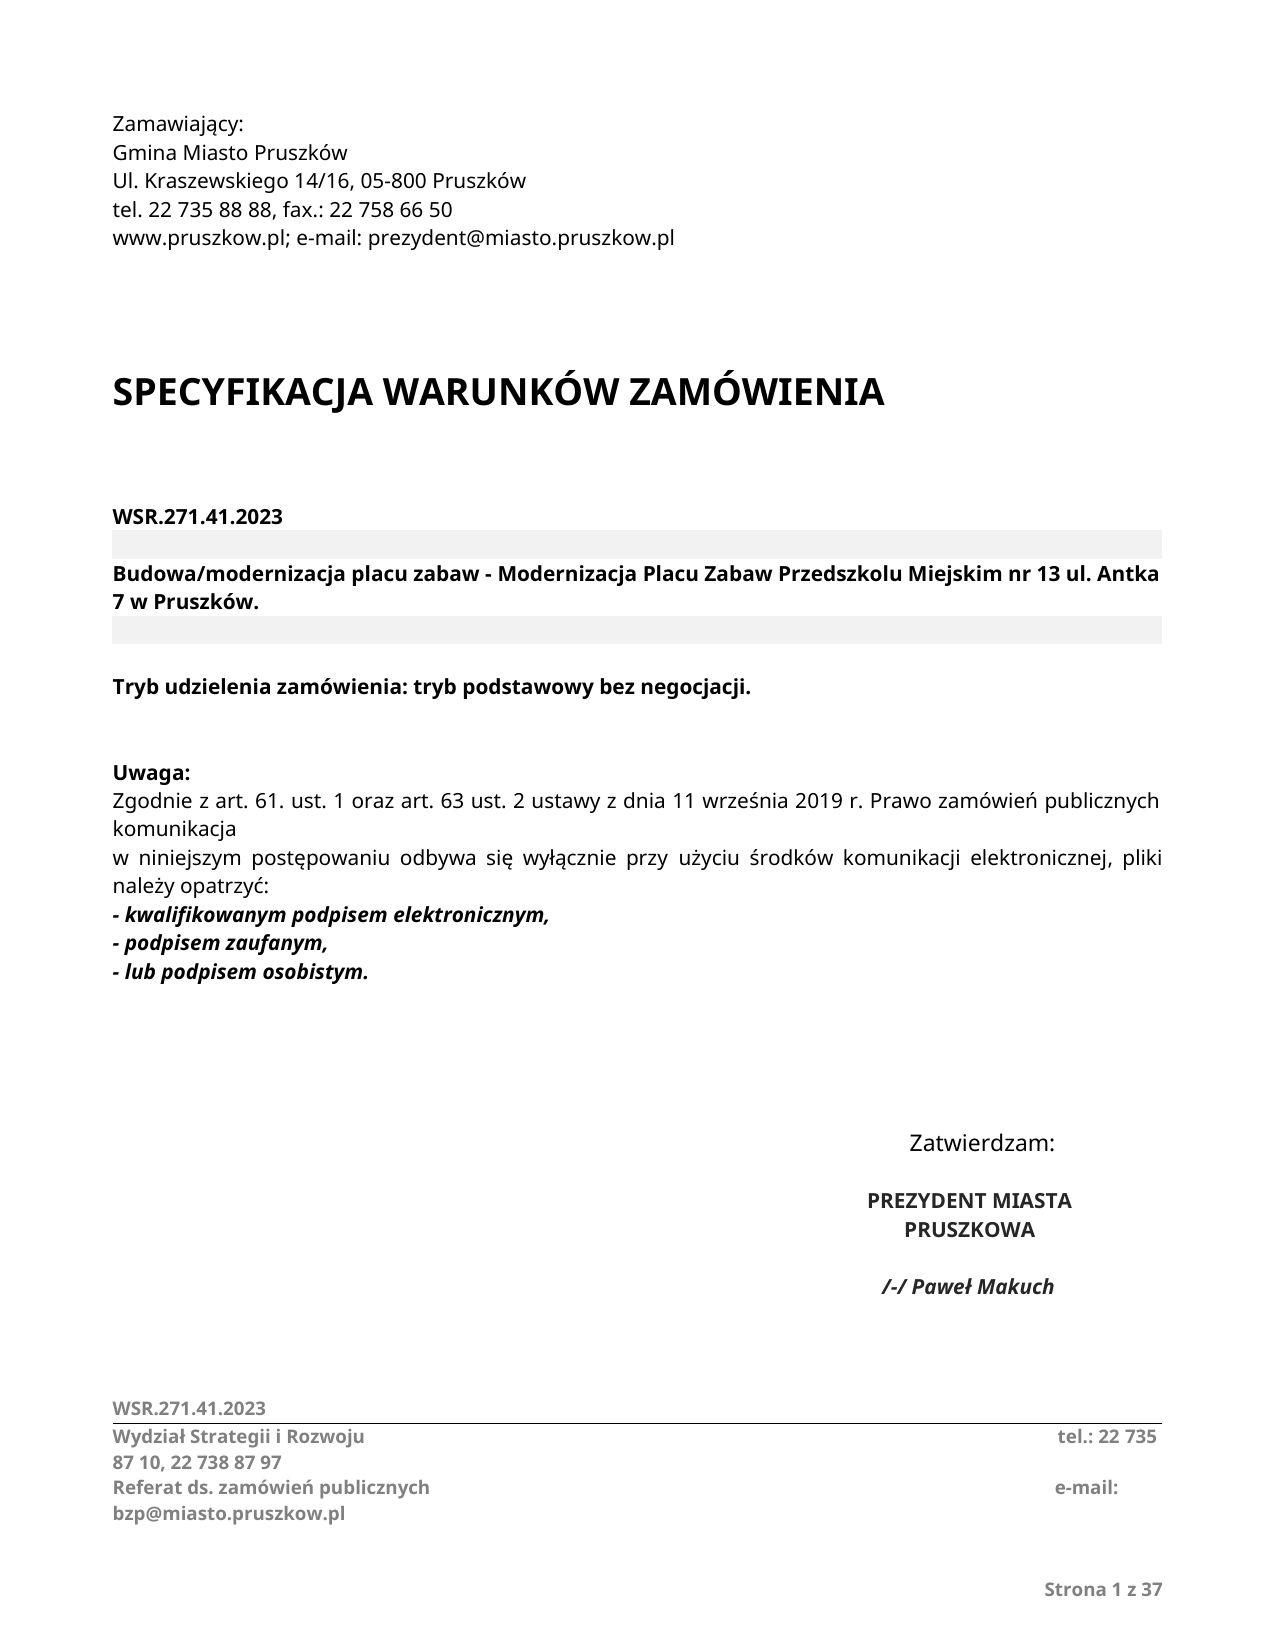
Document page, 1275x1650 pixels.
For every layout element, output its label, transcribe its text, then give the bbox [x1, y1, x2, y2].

text - lub podpisem osobistym. [112, 957, 1162, 985]
text PRUSZKOWA [702, 1215, 1162, 1243]
text - podpisem zaufanym, [112, 928, 1162, 957]
text Gmina Miasto Pruszków [112, 138, 1162, 166]
text Budowa/modernizacja placu zabaw - Modernizacja Placu Zabaw Przedszkolu Miejskim nr 13 ul. Antka 7 w Pruszków. [112, 559, 1162, 616]
text /-/ Paweł Makuch [702, 1272, 1162, 1300]
text PREZYDENT MIASTA [702, 1187, 1162, 1215]
text Ul. Kraszewskiego 14/16, 05-800 Pruszków [112, 166, 1162, 195]
text tel. 22 735 88 88, fax.: 22 758 66 50 [112, 195, 1162, 223]
text WSR.271.41.2023 [112, 502, 1162, 530]
text Zatwierdzam: [806, 1127, 1162, 1158]
text Zamawiający: [112, 109, 1162, 138]
text Uwaga: [112, 758, 1162, 786]
text Zgodnie z art. 61. ust. 1 oraz art. 63 ust. 2 ustawy z dnia 11 września 2019 r. Prawo zamówień publicznych komunikacja [112, 786, 1162, 843]
text Tryb udzielenia zamówienia: tryb podstawowy bez negocjacji. [112, 672, 1162, 701]
text - kwalifikowanym podpisem elektronicznym, [112, 900, 1162, 928]
text www.pruszkow.pl; e-mail: prezydent@miasto.pruszkow.pl [112, 223, 1162, 252]
text SPECYFIKACJA WARUNKÓW ZAMÓWIENIA [112, 365, 1162, 416]
text w niniejszym postępowaniu odbywa się wyłącznie przy użyciu środków komunikacji elektronicznej, pliki należy opatrzyć: [112, 843, 1162, 900]
